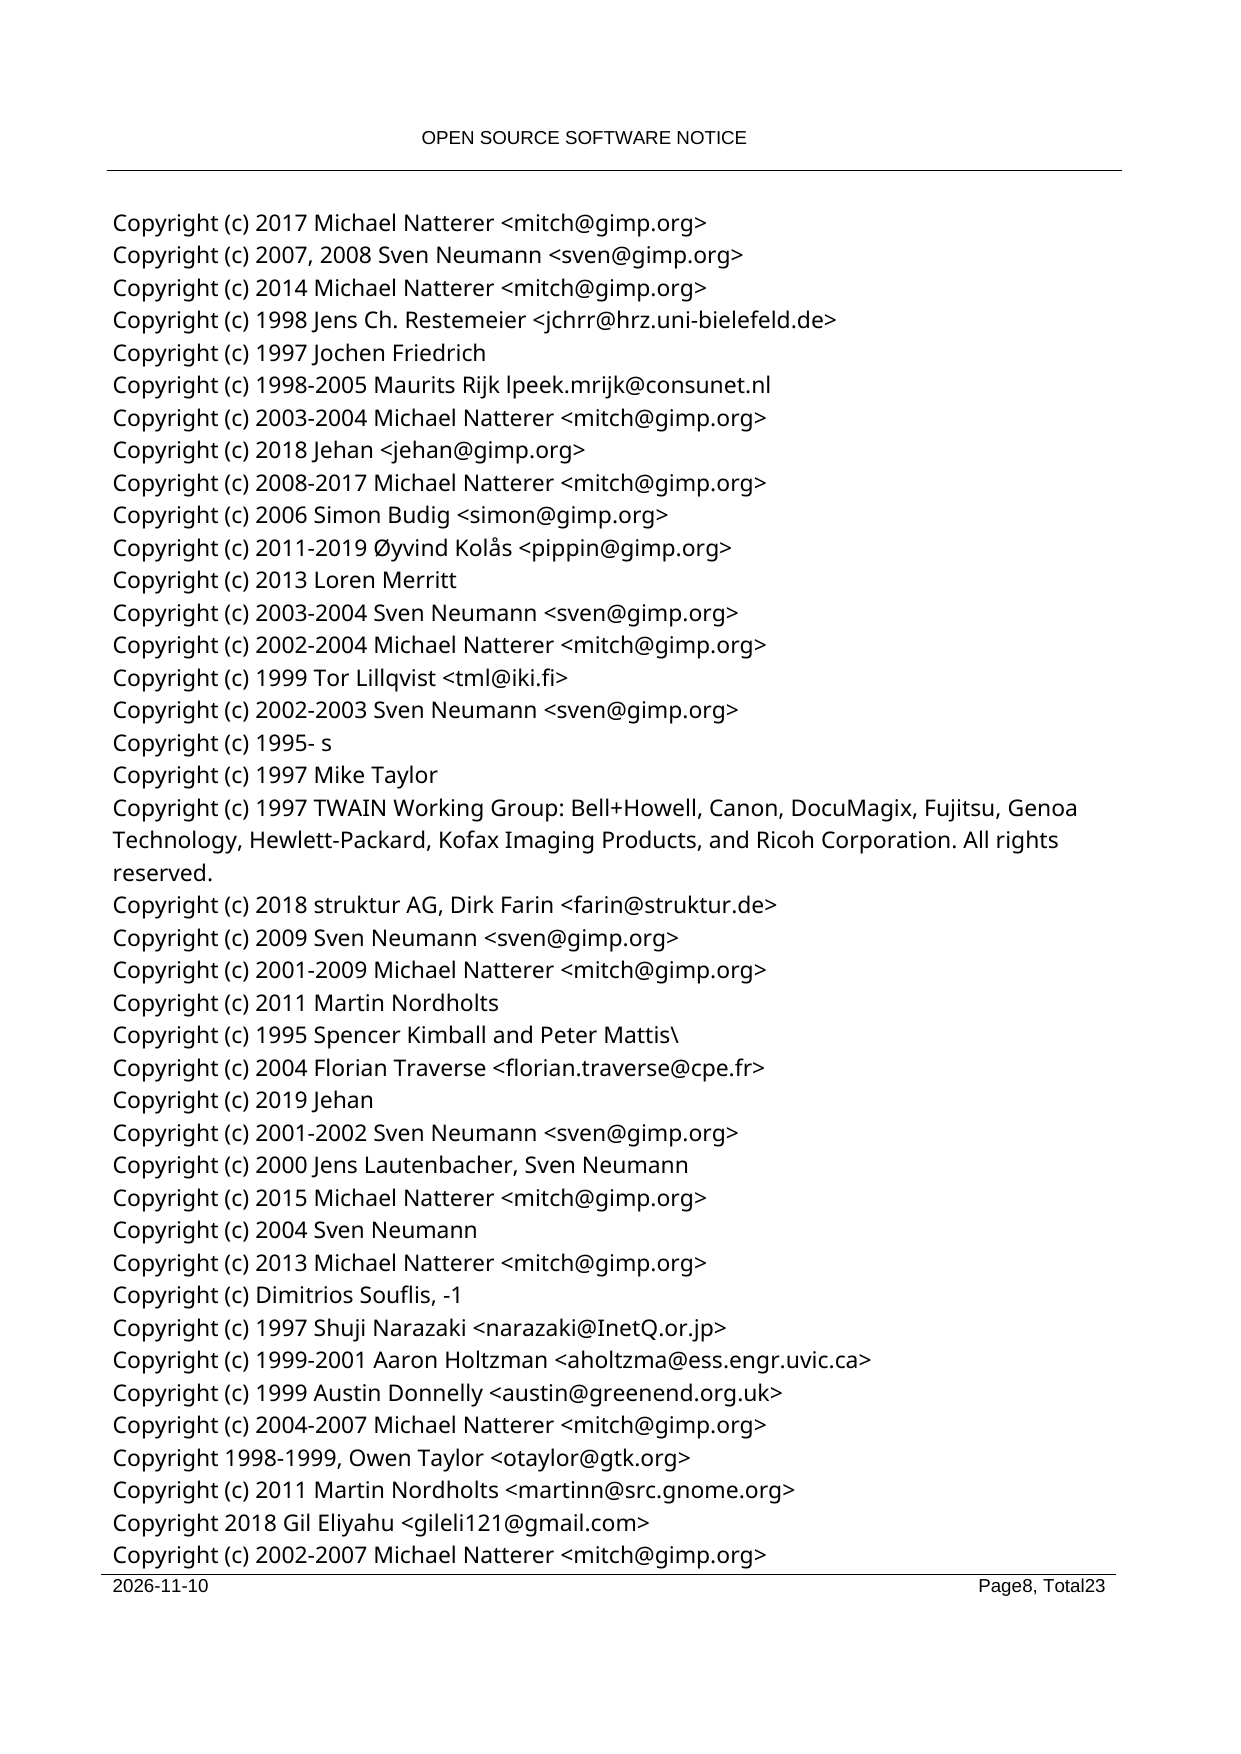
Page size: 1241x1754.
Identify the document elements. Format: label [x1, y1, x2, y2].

text [112, 206, 1128, 1571]
